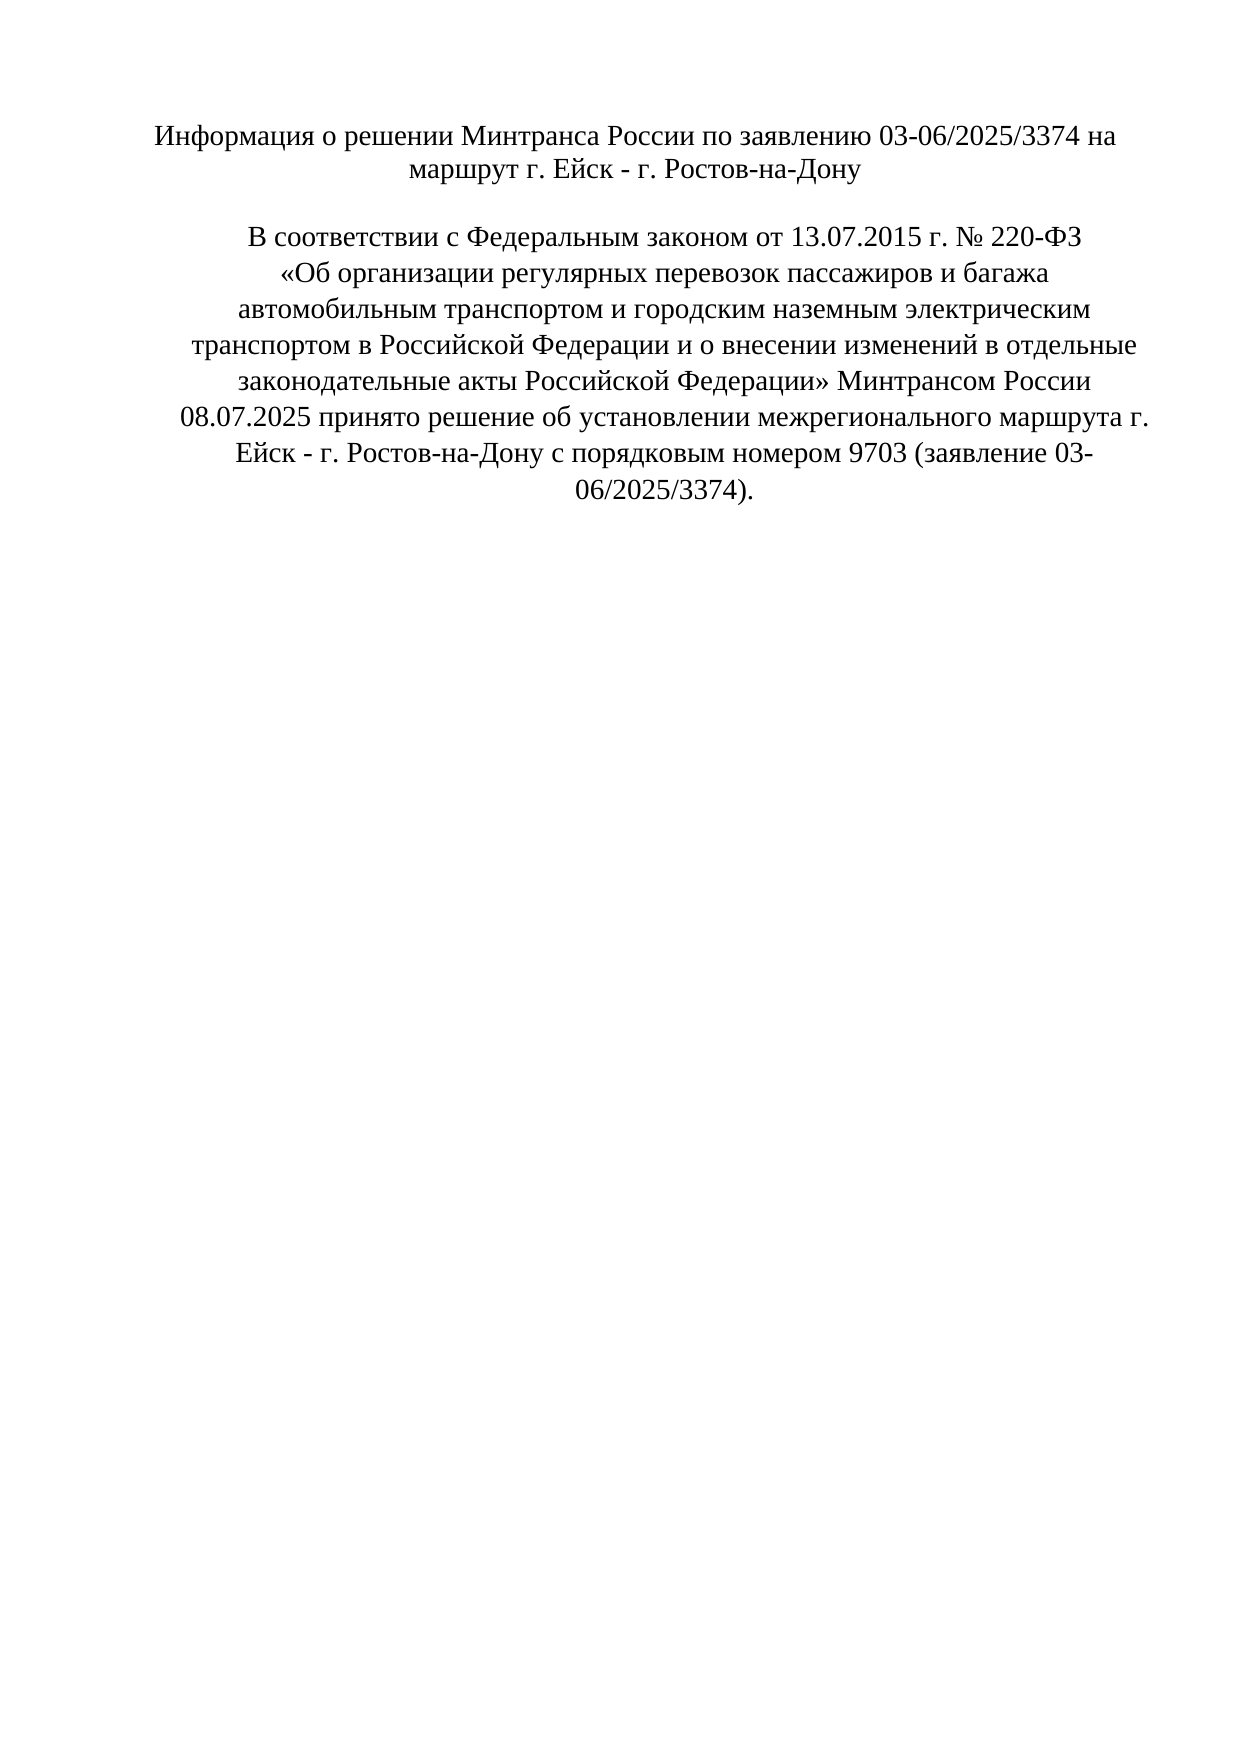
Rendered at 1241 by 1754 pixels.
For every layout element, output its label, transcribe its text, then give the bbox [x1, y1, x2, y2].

text В соответствии с Федеральным законом от 13.07.2015 г. № 220-ФЗ «Об организации регулярных перевозок пассажиров и багажа автомобильным транспортом и городским наземным электрическим транспортом в Российской Федерации и о внесении изменений в отдельные законодательные акты Российской Федерации» Минтрансом России 08.07.2025 принято решение об установлении межрегионального маршрута г. Ейск - г. Ростов-на-Дону с порядковым номером 9703 (заявление 03-06/2025/3374). [177, 219, 1152, 505]
text Информация о решении Минтранса России по заявлению 03-06/2025/3374 на маршрут г. Ейск - г. Ростов-на-Дону [118, 118, 1152, 185]
